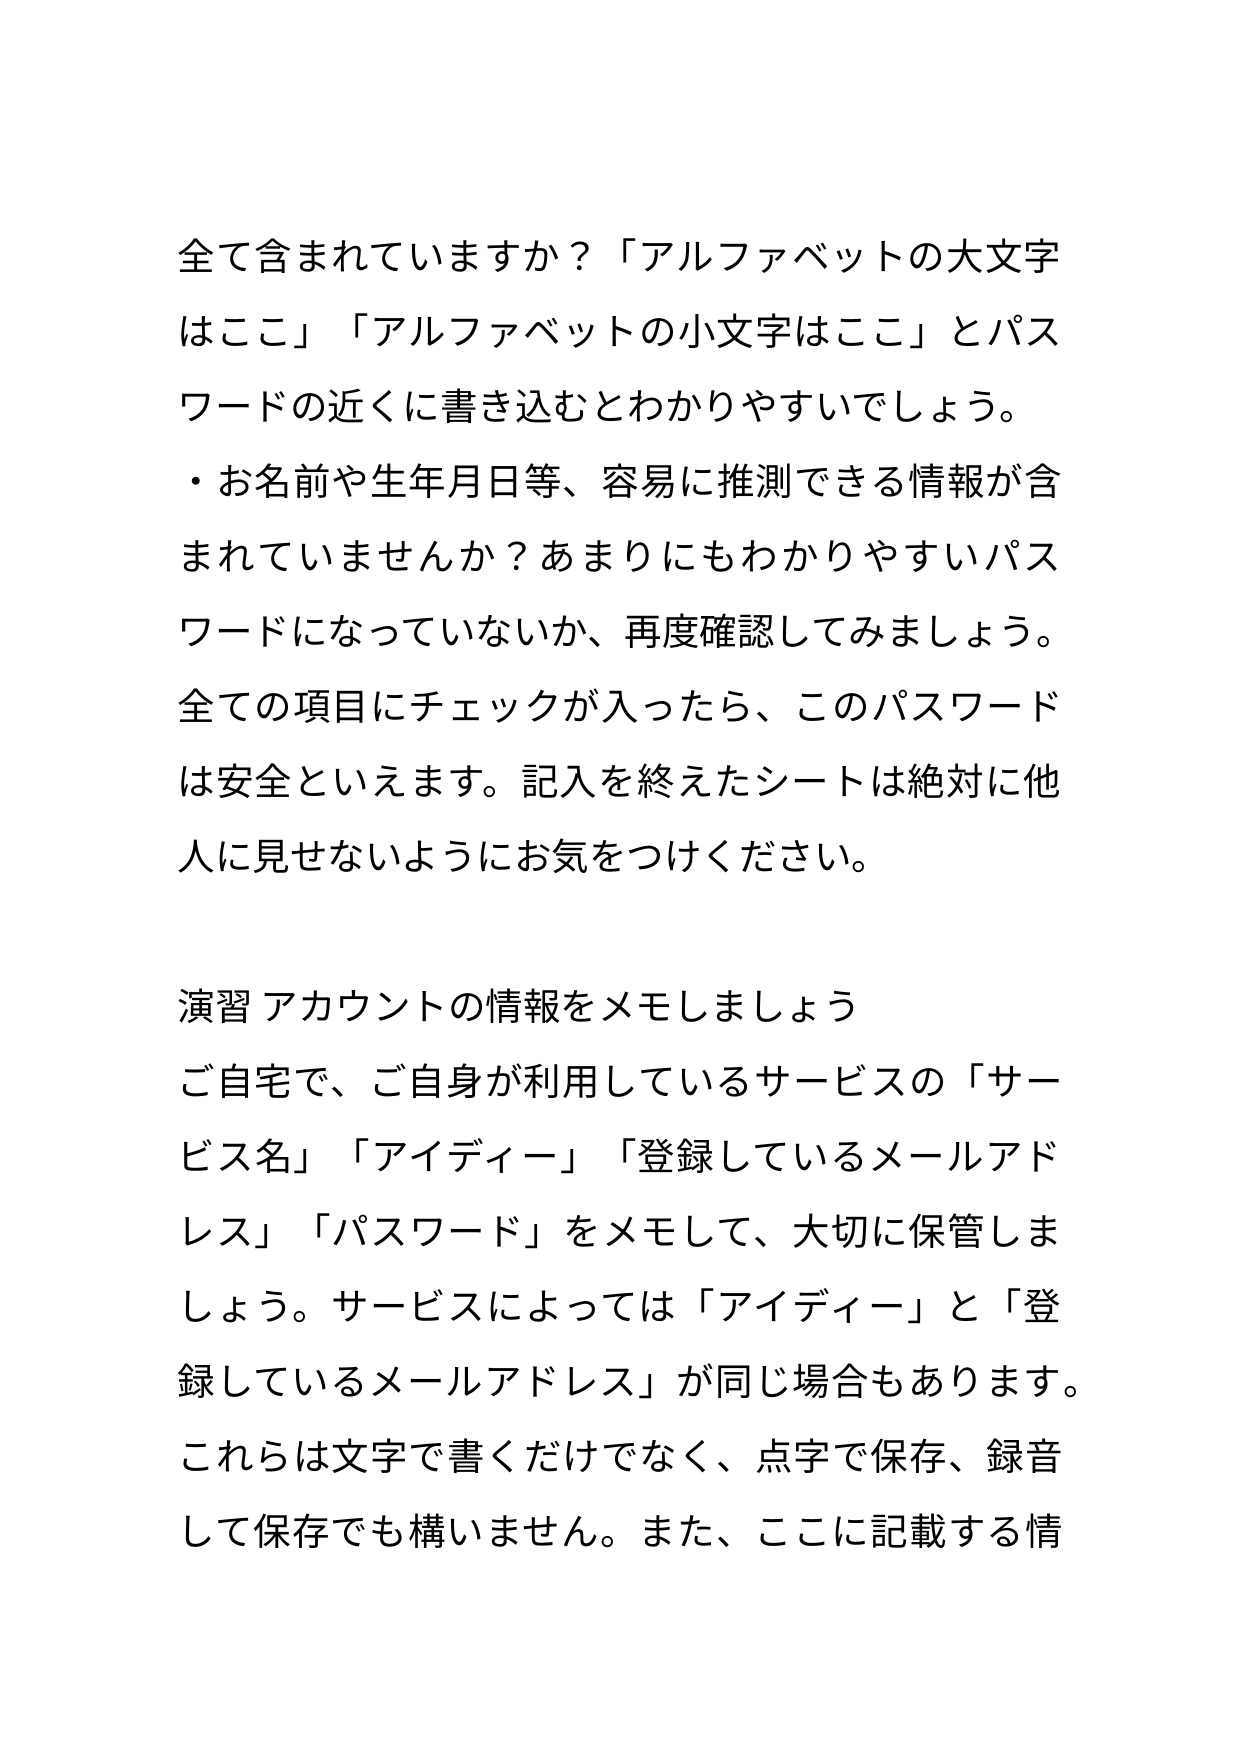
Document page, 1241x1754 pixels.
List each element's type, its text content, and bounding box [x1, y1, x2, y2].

text 演習 アカウントの情報をメモしましょう [177, 967, 1063, 1042]
text 全ての項目にチェックが入ったら、このパスワードは安全といえます。記入を終えたシートは絶対に他人に見せないようにお気をつけください。 [177, 667, 1063, 892]
text ・お名前や生年月日等、容易に推測できる情報が含まれていませんか？あまりにもわかりやすいパスワードになっていないか、再度確認してみましょう。 [177, 442, 1063, 667]
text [177, 1042, 1063, 1567]
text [177, 217, 1063, 442]
